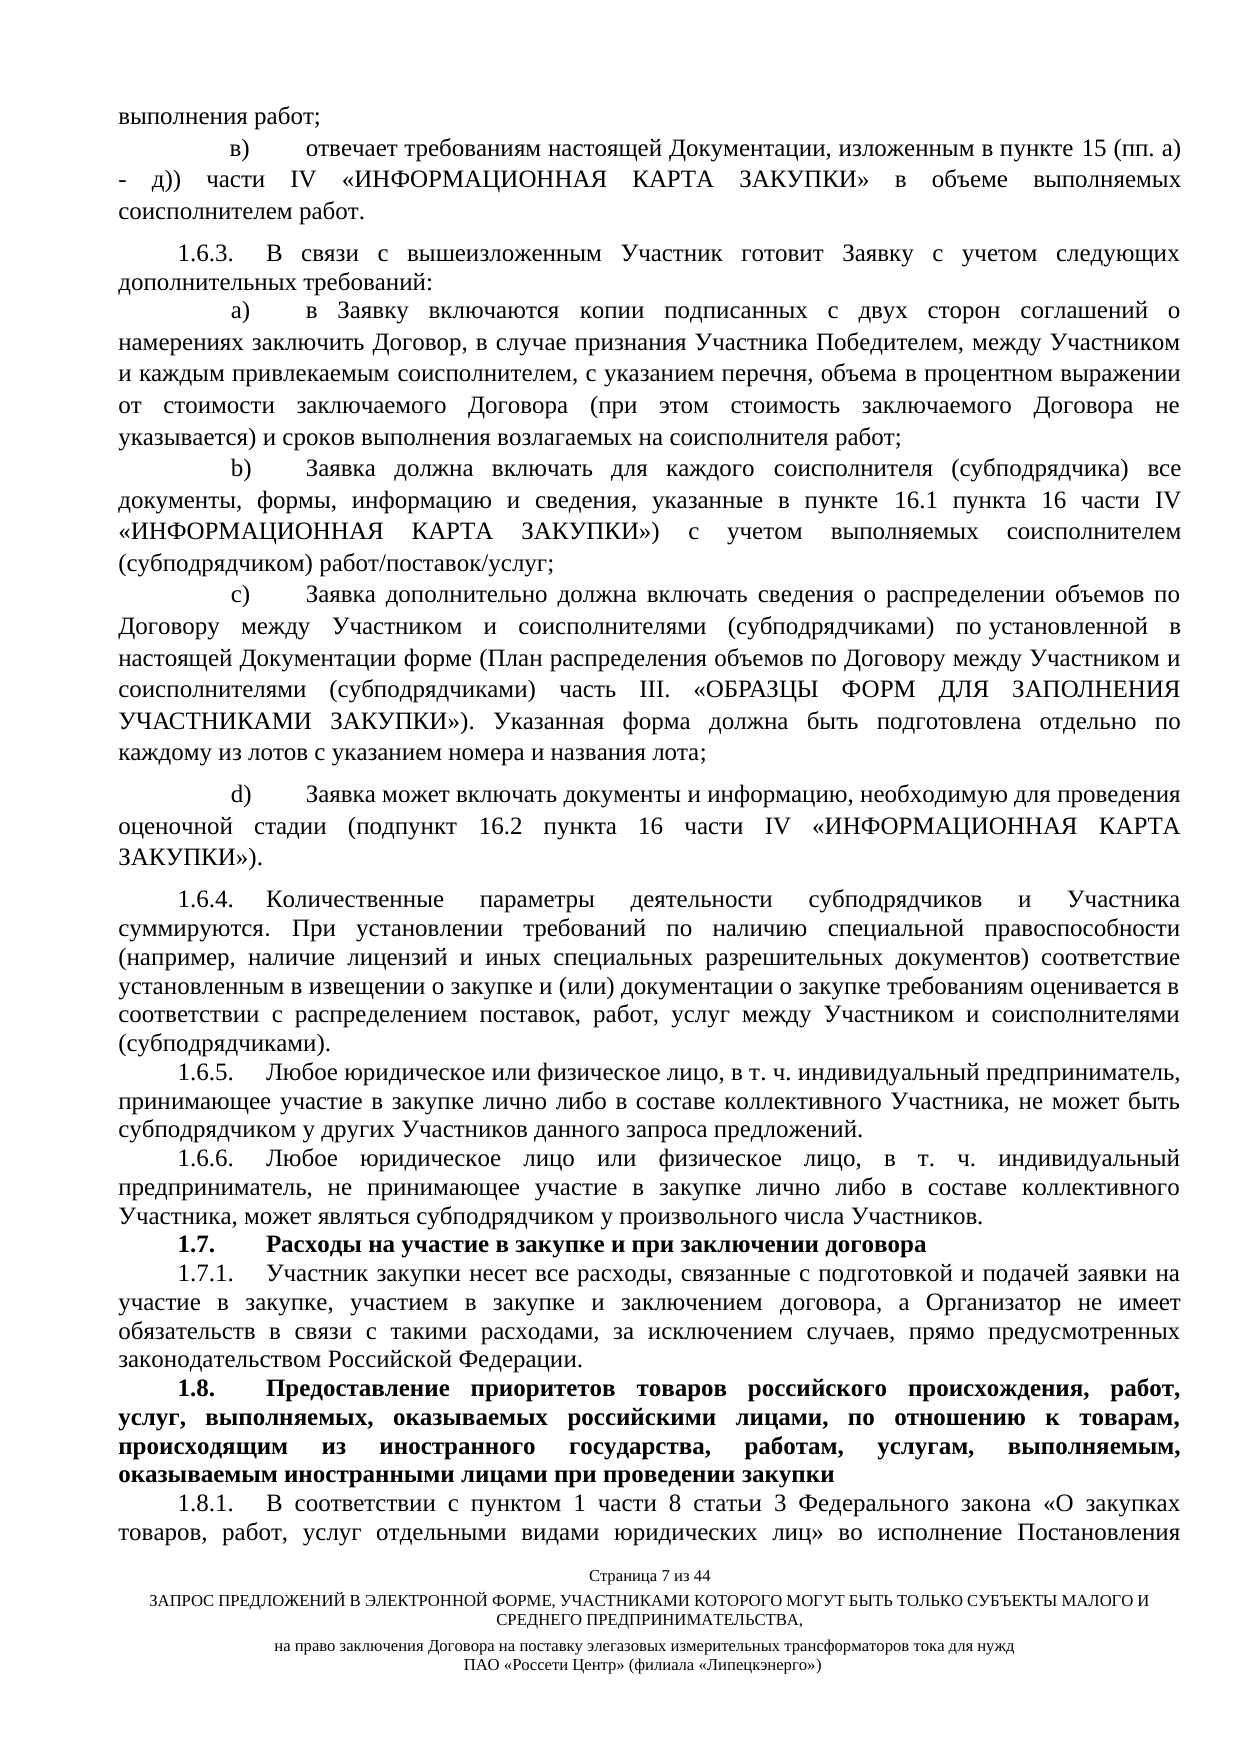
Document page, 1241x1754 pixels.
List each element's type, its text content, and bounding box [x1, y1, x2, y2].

list Заявка должна включать для каждого соисполнителя (субподрядчика) все документы, формы, информацию и сведения, указанные в пункте 16.1 пункта 16 части IV «ИНФОРМАЦИОННАЯ КАРТА ЗАКУПКИ») с учетом выполняемых соисполнителем (субподрядчиком) работ/поставок/услуг; [118, 453, 1181, 577]
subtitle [118, 1488, 1181, 1546]
subtitle Любое юридическое лицо или физическое лицо, в т. ч. индивидуальный предприниматель, не принимающее участие в закупке лично либо в составе коллективного Участника, может являться субподрядчиком у произвольного числа Участников. [118, 1143, 1181, 1229]
subtitle Участник закупки несет все расходы, связанные с подготовкой и подачей заявки на участие в закупке, участием в закупке и заключением договора, а Организатор не имеет обязательств в связи с такими расходами, за исключением случаев, прямо предусмотренных законодательством Российской Федерации. [118, 1258, 1181, 1373]
list в Заявку включаются копии подписанных с двух сторон соглашений о намерениях заключить Договор, в случае признания Участника Победителем, между Участником и каждым привлекаемым соисполнителем, с указанием перечня, объема в процентном выражении от стоимости заключаемого Договора (при этом стоимость заключаемого Договора не указывается) и сроков выполнения возлагаемых на соисполнителя работ; [118, 295, 1181, 450]
subtitle Расходы на участие в закупке и при заключении договора [118, 1229, 1181, 1258]
subtitle Предоставление приоритетов товаров российского происхождения, работ, услуг, выполняемых, оказываемых российскими лицами, по отношению к товарам, происходящим из иностранного государства, работам, услугам, выполняемым, оказываемым иностранными лицами при проведении закупки [118, 1373, 1181, 1488]
list отвечает требованиям настоящей Документации, изложенным в пункте 15 (пп. а) - д)) части IV «ИНФОРМАЦИОННАЯ КАРТА ЗАКУПКИ» в объеме выполняемых соисполнителем работ. [118, 133, 1181, 225]
subtitle Любое юридическое или физическое лицо, в т. ч. индивидуальный предприниматель, принимающее участие в закупке лично либо в составе коллективного Участника, не может быть субподрядчиком у других Участников данного запроса предложений. [118, 1057, 1181, 1143]
subtitle Количественные параметры деятельности субподрядчиков и Участника суммируются. При установлении требований по наличию специальной правоспособности (например, наличие лицензий и иных специальных разрешительных документов) соответствие установленным в извещении о закупке и (или) документации о закупке требованиям оценивается в соответствии с распределением поставок, работ, услуг между Участником и соисполнителями (субподрядчиками). [118, 884, 1181, 1057]
subtitle В связи с вышеизложенным Участник готовит Заявку с учетом следующих дополнительных требований: [118, 238, 1181, 295]
list Заявка дополнительно должна включать сведения о распределении объемов по Договору между Участником и соисполнителями (субподрядчиками) по установленной в настоящей Документации форме (План распределения объемов по Договору между Участником и соисполнителями (субподрядчиками) часть III. «ОБРАЗЦЫ ФОРМ ДЛЯ ЗАПОЛНЕНИЯ УЧАСТНИКАМИ ЗАКУПКИ»). Указанная форма должна быть подготовлена отдельно по каждому из лотов с указанием номера и названия лота; [118, 579, 1181, 766]
list Заявка может включать документы и информацию, необходимую для проведения оценочной стадии (подпункт 16.2 пункта 16 части IV «ИНФОРМАЦИОННАЯ КАРТА ЗАКУПКИ»). [118, 779, 1181, 871]
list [118, 101, 1181, 130]
